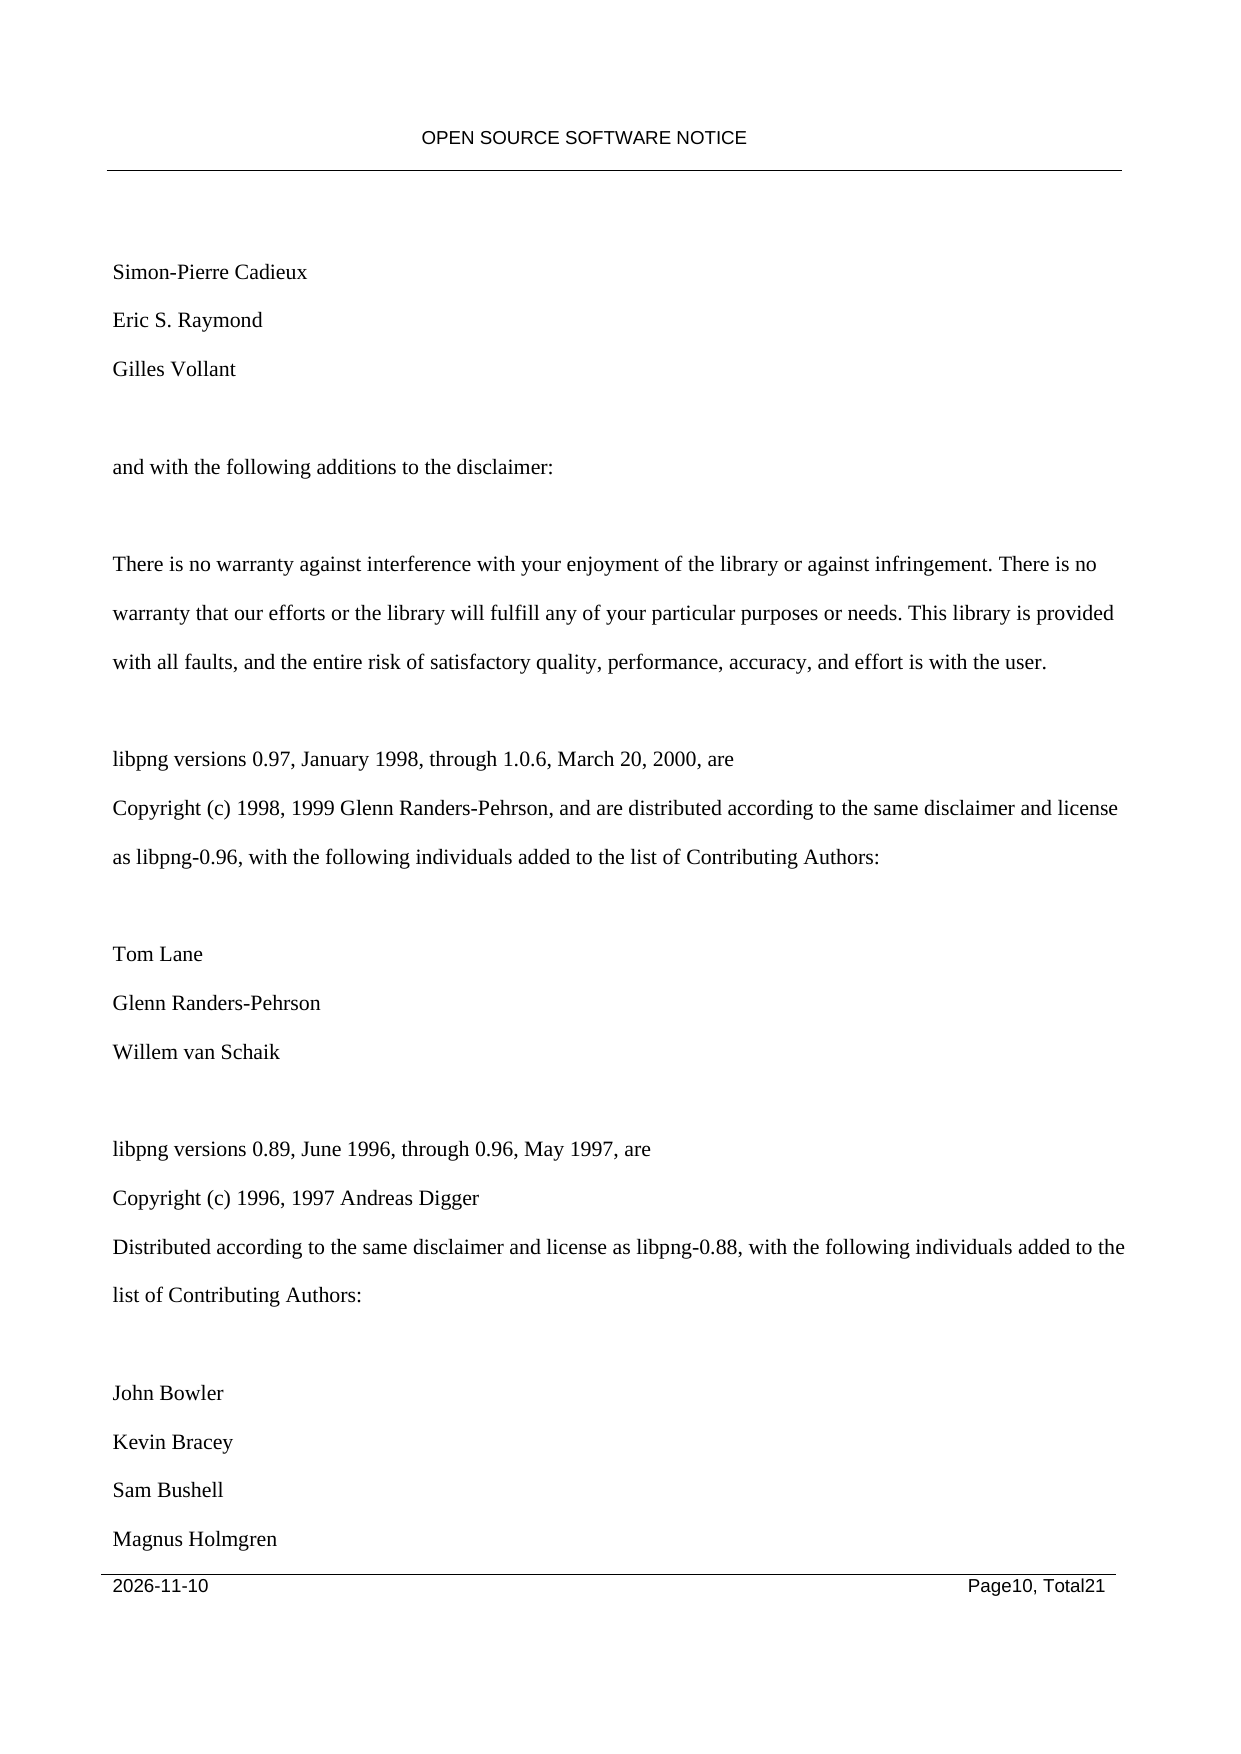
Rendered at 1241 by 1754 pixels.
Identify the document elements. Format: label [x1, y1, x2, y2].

text [112, 206, 1128, 1555]
